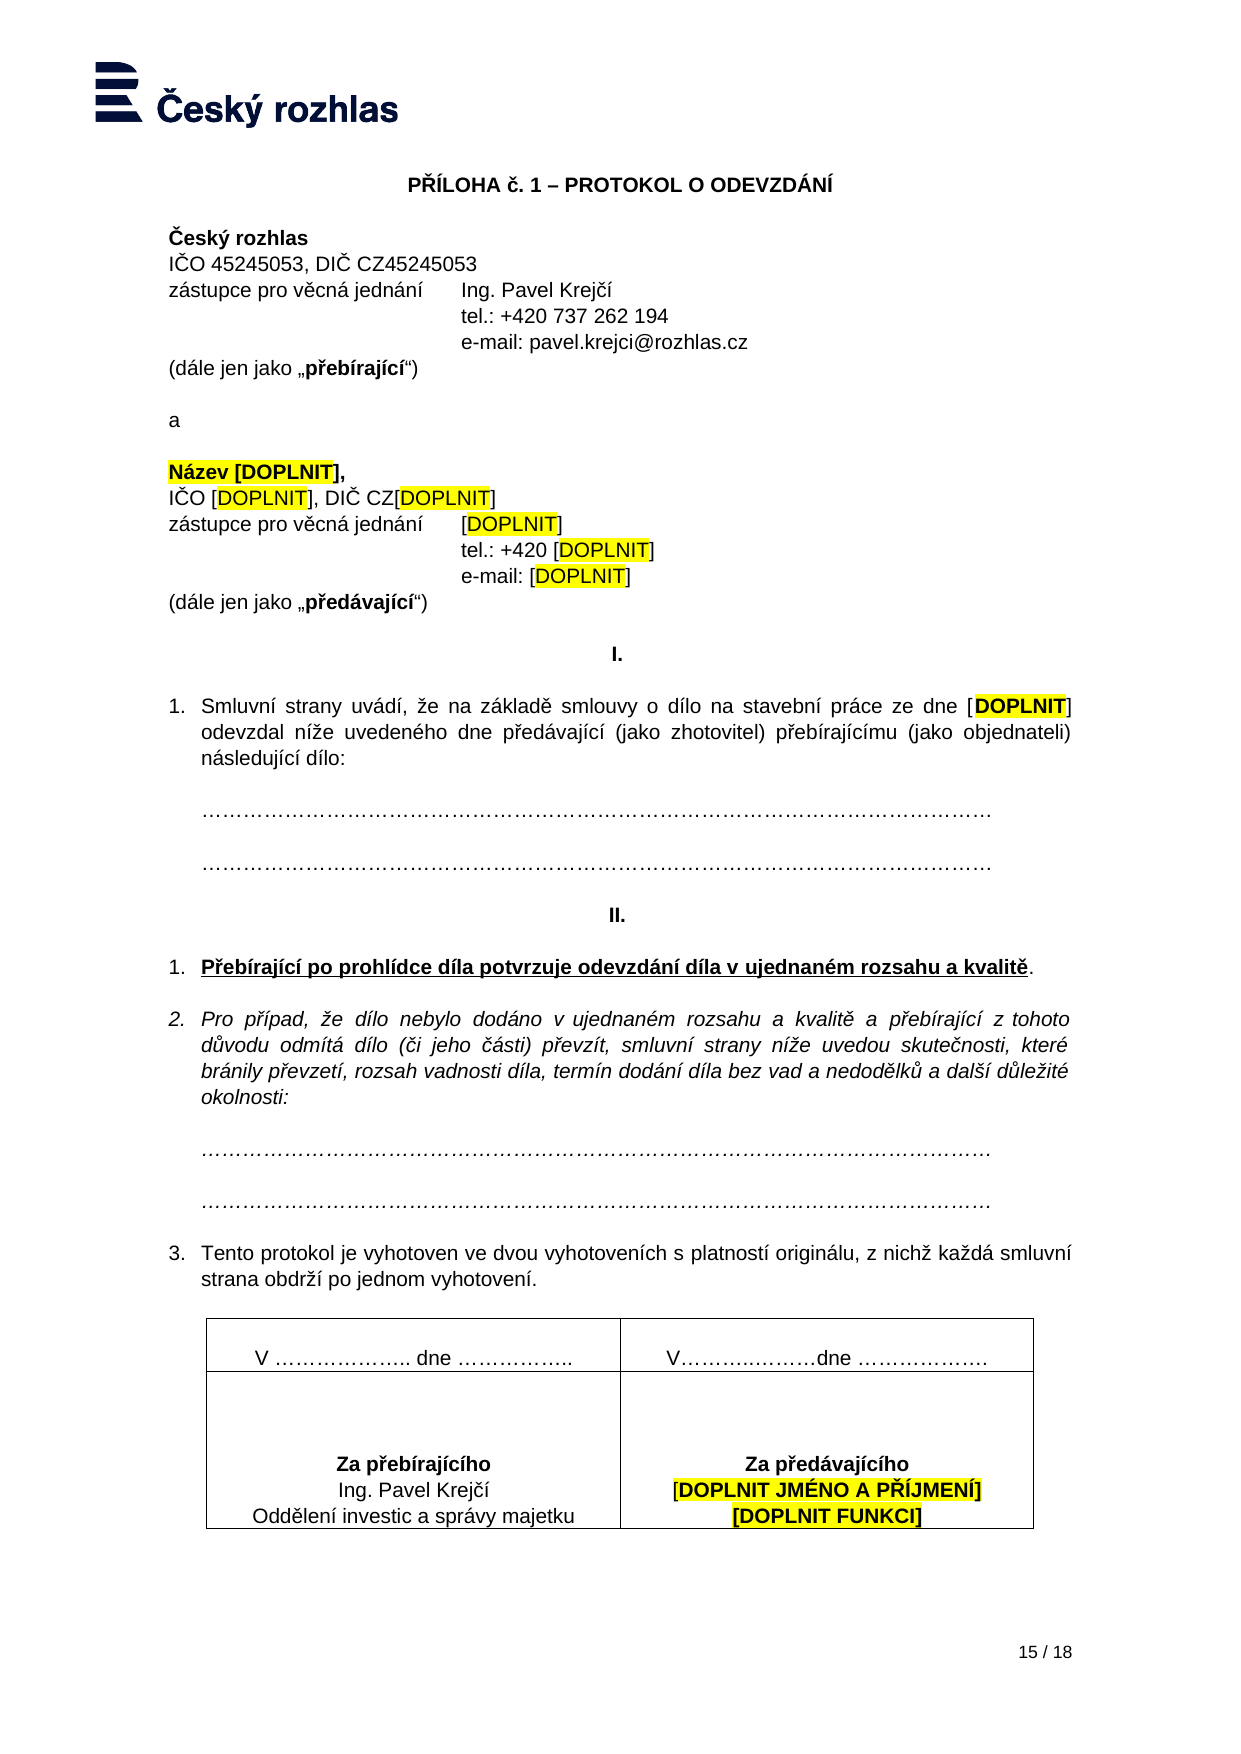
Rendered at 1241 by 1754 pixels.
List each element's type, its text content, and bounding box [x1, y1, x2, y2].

text zástupce pro věcná jednání [DOPLNIT] [168, 511, 1072, 537]
list Tento protokol je vyhotoven ve dvou vyhotoveních s platností originálu, z nichž každá smluvní strana obdrží po jednom vyhotovení. [168, 1240, 1072, 1292]
text zástupce pro věcná jednání Ing. Pavel Krejčí [168, 276, 1072, 302]
list Pro případ, že dílo nebylo dodáno v ujednaném rozsahu a kvalitě a přebírající z tohoto důvodu odmítá dílo (či jeho části) převzít, smluvní strany níže uvedou skutečnosti, které bránily převzetí, rozsah vadnosti díla, termín dodání díla bez vad a nedodělků a další důležité okolnosti: [168, 1005, 1072, 1109]
text Český rozhlas [168, 224, 1072, 250]
table_cell Za přebírajícího Ing. Pavel Krejčí Oddělení investic a správy majetku [207, 1372, 620, 1528]
table_cell Za předávajícího [DOPLNIT JMÉNO A PŘÍJMENÍ] [DOPLNIT FUNKCI] [621, 1372, 1033, 1528]
subtitle …………………………………………………………………………………………………… [168, 1136, 1072, 1162]
text IČO [DOPLNIT], DIČ CZ[DOPLNIT] [168, 484, 1072, 511]
text (dále jen jako „předávající“) [168, 589, 1072, 615]
table_header V ……………….. dne …………….. [207, 1319, 620, 1371]
list Přebírající po prohlídce díla potvrzuje odevzdání díla v ujednaném rozsahu a kvalitě. [168, 953, 1072, 979]
text PŘÍLOHA č. 1 – PROTOKOL O ODEVZDÁNÍ [168, 172, 1072, 198]
text a [168, 406, 1072, 432]
text e-mail: pavel.krejci@rozhlas.cz [168, 328, 1072, 354]
text (dále jen jako „přebírající“) [168, 354, 1072, 380]
subtitle …………………………………………………………………………………………………… [201, 1188, 1072, 1214]
list Smluvní strany uvádí, že na základě smlouvy o dílo na stavební práce ze dne [DOPLNIT] odevzdal níže uvedeného dne předávající (jako zhotovitel) přebírajícímu (jako objednateli) následující dílo: [168, 693, 1072, 771]
text IČO 45245053, DIČ CZ45245053 [168, 250, 1072, 276]
text e-mail: [DOPLNIT] [168, 563, 1072, 589]
text Název [DOPLNIT], [168, 458, 1072, 484]
list …………………………………………………………………………………………………… [201, 849, 1072, 875]
text tel.: +420 [DOPLNIT] [168, 537, 1072, 563]
list …………………………………………………………………………………………………… [201, 797, 1072, 823]
text tel.: +420 737 262 194 [168, 302, 1072, 328]
picture [95, 62, 398, 128]
table_header V………..………dne ………………. [621, 1319, 1033, 1371]
